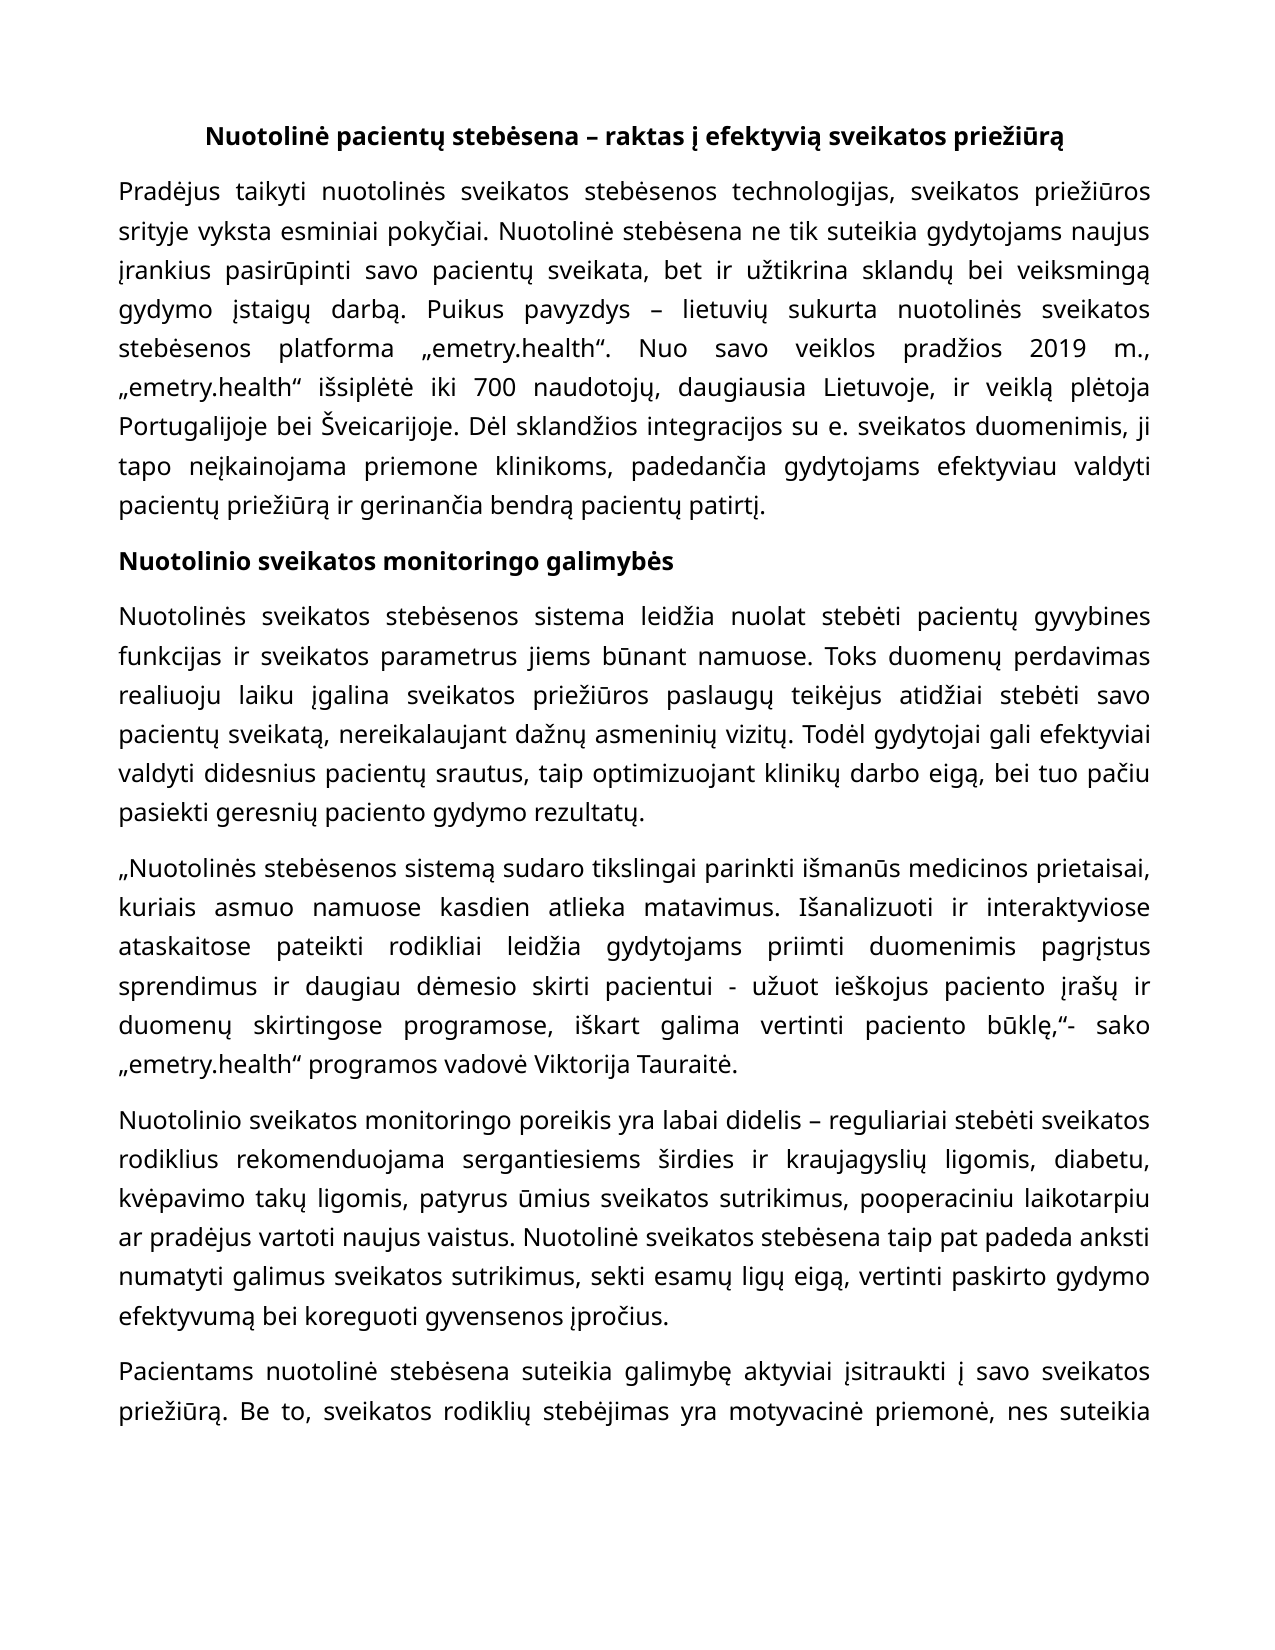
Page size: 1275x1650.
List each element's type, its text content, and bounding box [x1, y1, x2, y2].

text Nuotolinio sveikatos monitoringo galimybės [118, 543, 1152, 577]
text Nuotolinės sveikatos stebėsenos sistema leidžia nuolat stebėti pacientų gyvybines funkcijas ir sveikatos parametrus jiems būnant namuose. Toks duomenų perdavimas realiuoju laiku įgalina sveikatos priežiūros paslaugų teikėjus atidžiai stebėti savo pacientų sveikatą, nereikalaujant dažnų asmeninių vizitų. Todėl gydytojai gali efektyviai valdyti didesnius pacientų srautus, taip optimizuojant klinikų darbo eigą, bei tuo pačiu pasiekti geresnių paciento gydymo rezultatų. [118, 599, 1152, 829]
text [118, 1354, 1152, 1427]
text Nuotolinė pacientų stebėsena – raktas į efektyvią sveikatos priežiūrą [118, 118, 1152, 152]
text Nuotolinio sveikatos monitoringo poreikis yra labai didelis – reguliariai stebėti sveikatos rodiklius rekomenduojama sergantiesiems širdies ir kraujagyslių ligomis, diabetu, kvėpavimo takų ligomis, patyrus ūmius sveikatos sutrikimus, pooperaciniu laikotarpiu ar pradėjus vartoti naujus vaistus. Nuotolinė sveikatos stebėsena taip pat padeda anksti numatyti galimus sveikatos sutrikimus, sekti esamų ligų eigą, vertinti paskirto gydymo efektyvumą bei koreguoti gyvensenos įpročius. [118, 1102, 1152, 1332]
text Pradėjus taikyti nuotolinės sveikatos stebėsenos technologijas, sveikatos priežiūros srityje vyksta esminiai pokyčiai. Nuotolinė stebėsena ne tik suteikia gydytojams naujus įrankius pasirūpinti savo pacientų sveikata, bet ir užtikrina sklandų bei veiksmingą gydymo įstaigų darbą. Puikus pavyzdys – lietuvių sukurta nuotolinės sveikatos stebėsenos platforma „emetry.health“. Nuo savo veiklos pradžios 2019 m., „emetry.health“ išsiplėtė iki 700 naudotojų, daugiausia Lietuvoje, ir veiklą plėtoja Portugalijoje bei Šveicarijoje. Dėl sklandžios integracijos su e. sveikatos duomenimis, ji tapo neįkainojama priemone klinikoms, padedančia gydytojams efektyviau valdyti pacientų priežiūrą ir gerinančia bendrą pacientų patirtį. [118, 174, 1152, 521]
text „Nuotolinės stebėsenos sistemą sudaro tikslingai parinkti išmanūs medicinos prietaisai, kuriais asmuo namuose kasdien atlieka matavimus. Išanalizuoti ir interaktyviose ataskaitose pateikti rodikliai leidžia gydytojams priimti duomenimis pagrįstus sprendimus ir daugiau dėmesio skirti pacientui - užuot ieškojus paciento įrašų ir duomenų skirtingose programose, iškart galima vertinti paciento būklę,“- sako „emetry.health“ programos vadovė Viktorija Tauraitė. [118, 851, 1152, 1081]
